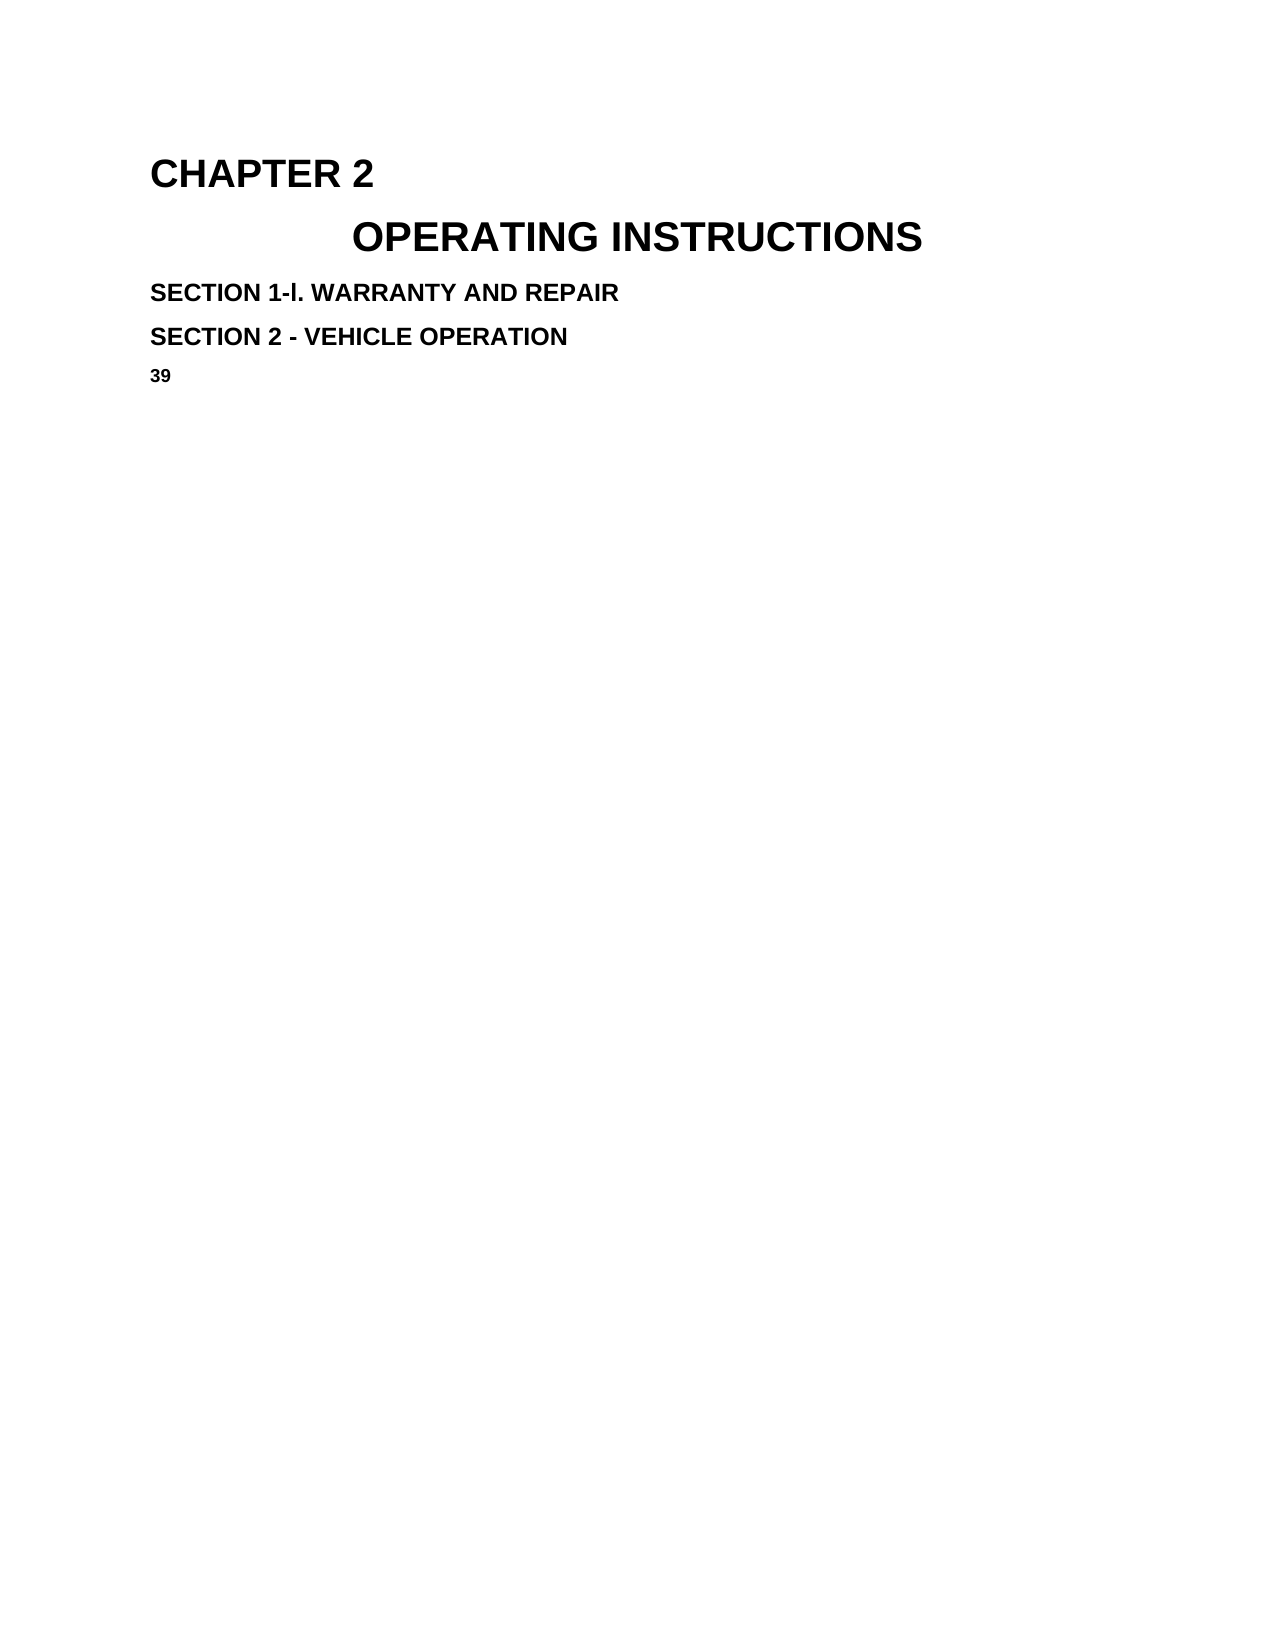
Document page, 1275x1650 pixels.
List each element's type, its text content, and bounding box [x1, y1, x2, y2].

text 39 [150, 365, 1125, 387]
text SECTION 1-l. WARRANTY AND REPAIR [150, 278, 1125, 307]
text SECTION 2 - VEHICLE OPERATION [150, 322, 1125, 351]
text OPERATING INSTRUCTIONS [150, 213, 1125, 261]
text CHAPTER 2 [150, 150, 1125, 196]
